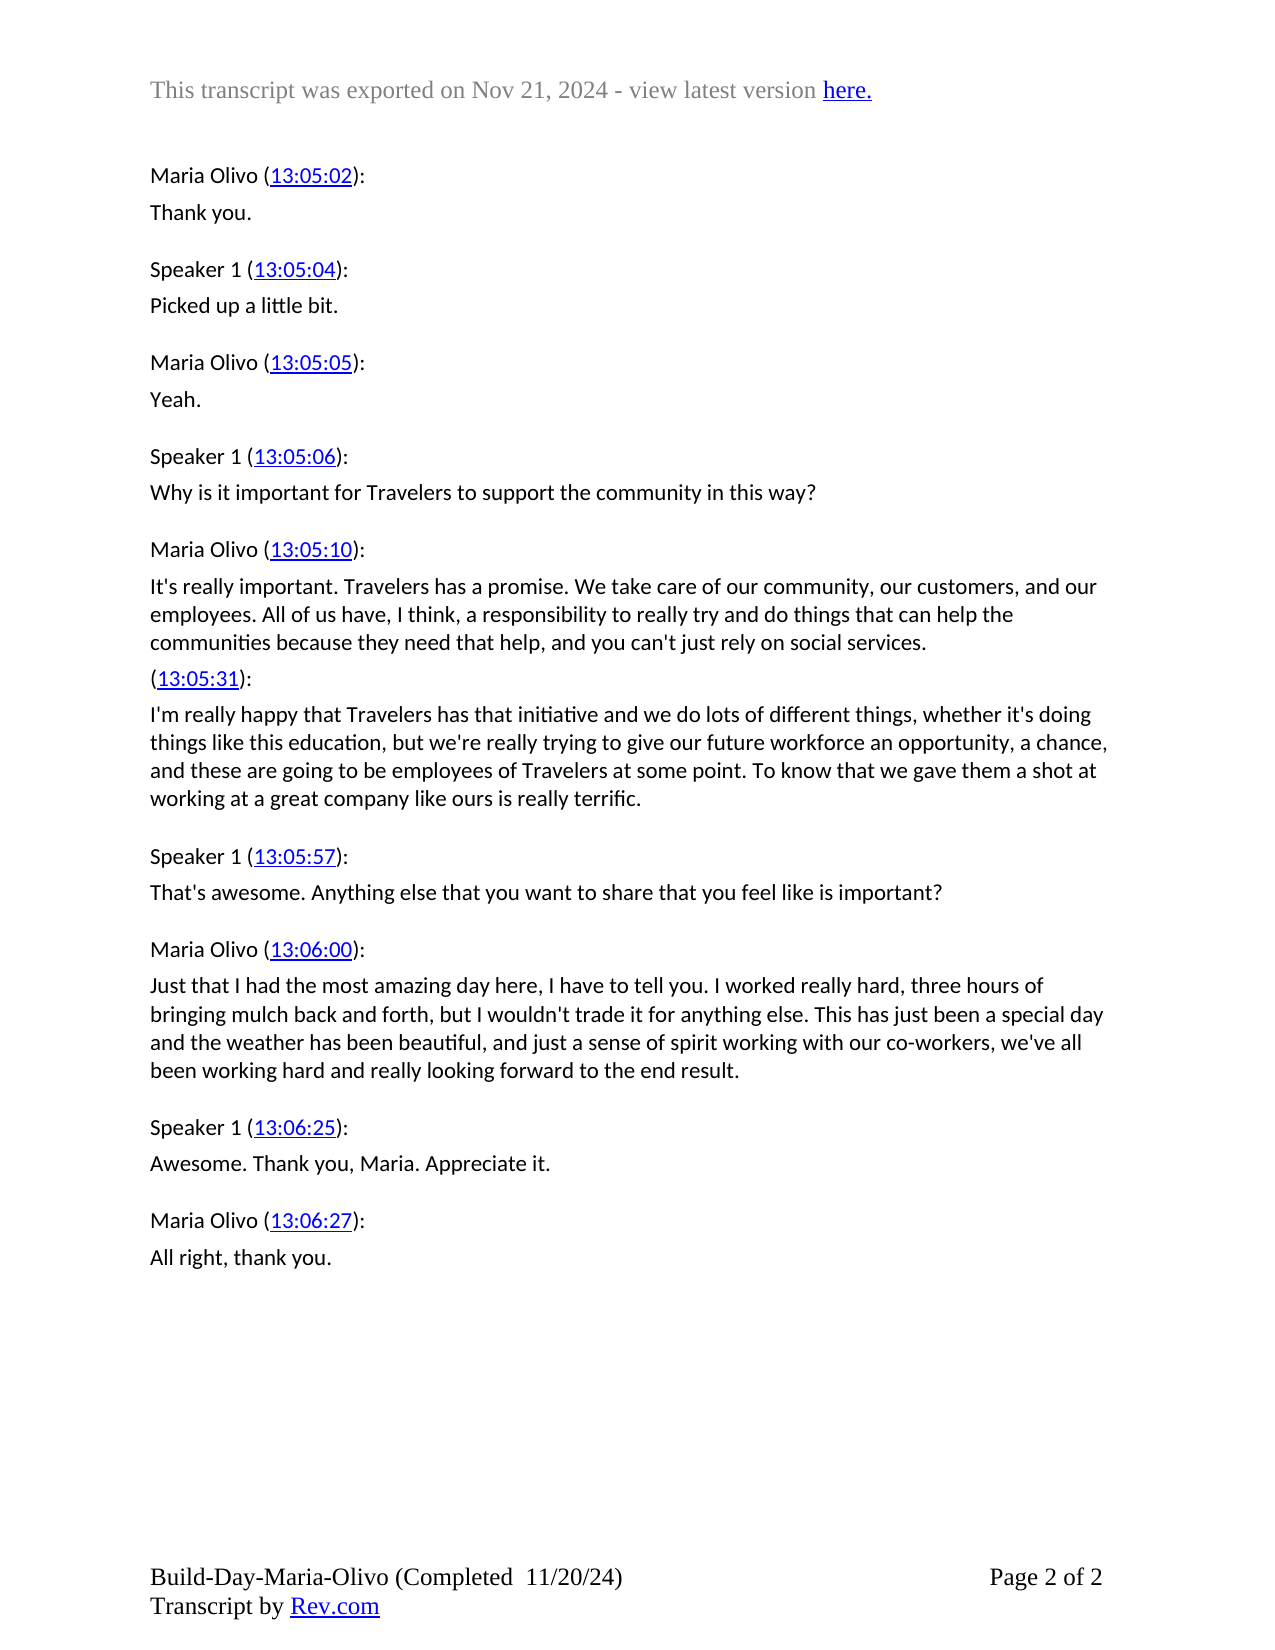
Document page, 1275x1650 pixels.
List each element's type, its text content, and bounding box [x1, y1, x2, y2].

text Yeah. [150, 385, 1125, 413]
text Speaker 1 (13:05:04): [150, 255, 1125, 283]
text Why is it important for Travelers to support the community in this way? [150, 478, 1125, 506]
text Just that I had the most amazing day here, I have to tell you. I worked really hard, three hours of bringing mulch back and forth, but I wouldn't trade it for anything else. This has just been a special day and the weather has been beautiful, and just a sense of spirit working with our co-workers, we've all been working hard and really looking forward to the end result. [150, 972, 1125, 1084]
text Speaker 1 (13:05:06): [150, 442, 1125, 470]
text Maria Olivo (13:06:27): [150, 1206, 1125, 1234]
text Awesome. Thank you, Maria. Appreciate it. [150, 1149, 1125, 1177]
text Speaker 1 (13:05:57): [150, 842, 1125, 870]
text Speaker 1 (13:06:25): [150, 1113, 1125, 1141]
text Picked up a little bit. [150, 291, 1125, 319]
text Maria Olivo (13:05:05): [150, 348, 1125, 376]
text (13:05:31): [150, 664, 1125, 692]
text That's awesome. Anything else that you want to share that you feel like is important? [150, 878, 1125, 906]
text Maria Olivo (13:06:00): [150, 935, 1125, 963]
text Maria Olivo (13:05:02): [150, 161, 1125, 189]
text Maria Olivo (13:05:10): [150, 535, 1125, 563]
text Thank you. [150, 198, 1125, 226]
text It's really important. Travelers has a promise. We take care of our community, our customers, and our employees. All of us have, I think, a responsibility to really try and do things that can help the communities because they need that help, and you can't just rely on social services. [150, 572, 1125, 656]
text All right, thank you. [150, 1243, 1125, 1271]
text I'm really happy that Travelers has that initiative and we do lots of different things, whether it's doing things like this education, but we're really trying to give our future workforce an opportunity, a chance, and these are going to be employees of Travelers at some point. To know that we gave them a shot at working at a great company like ours is really terrific. [150, 701, 1125, 813]
